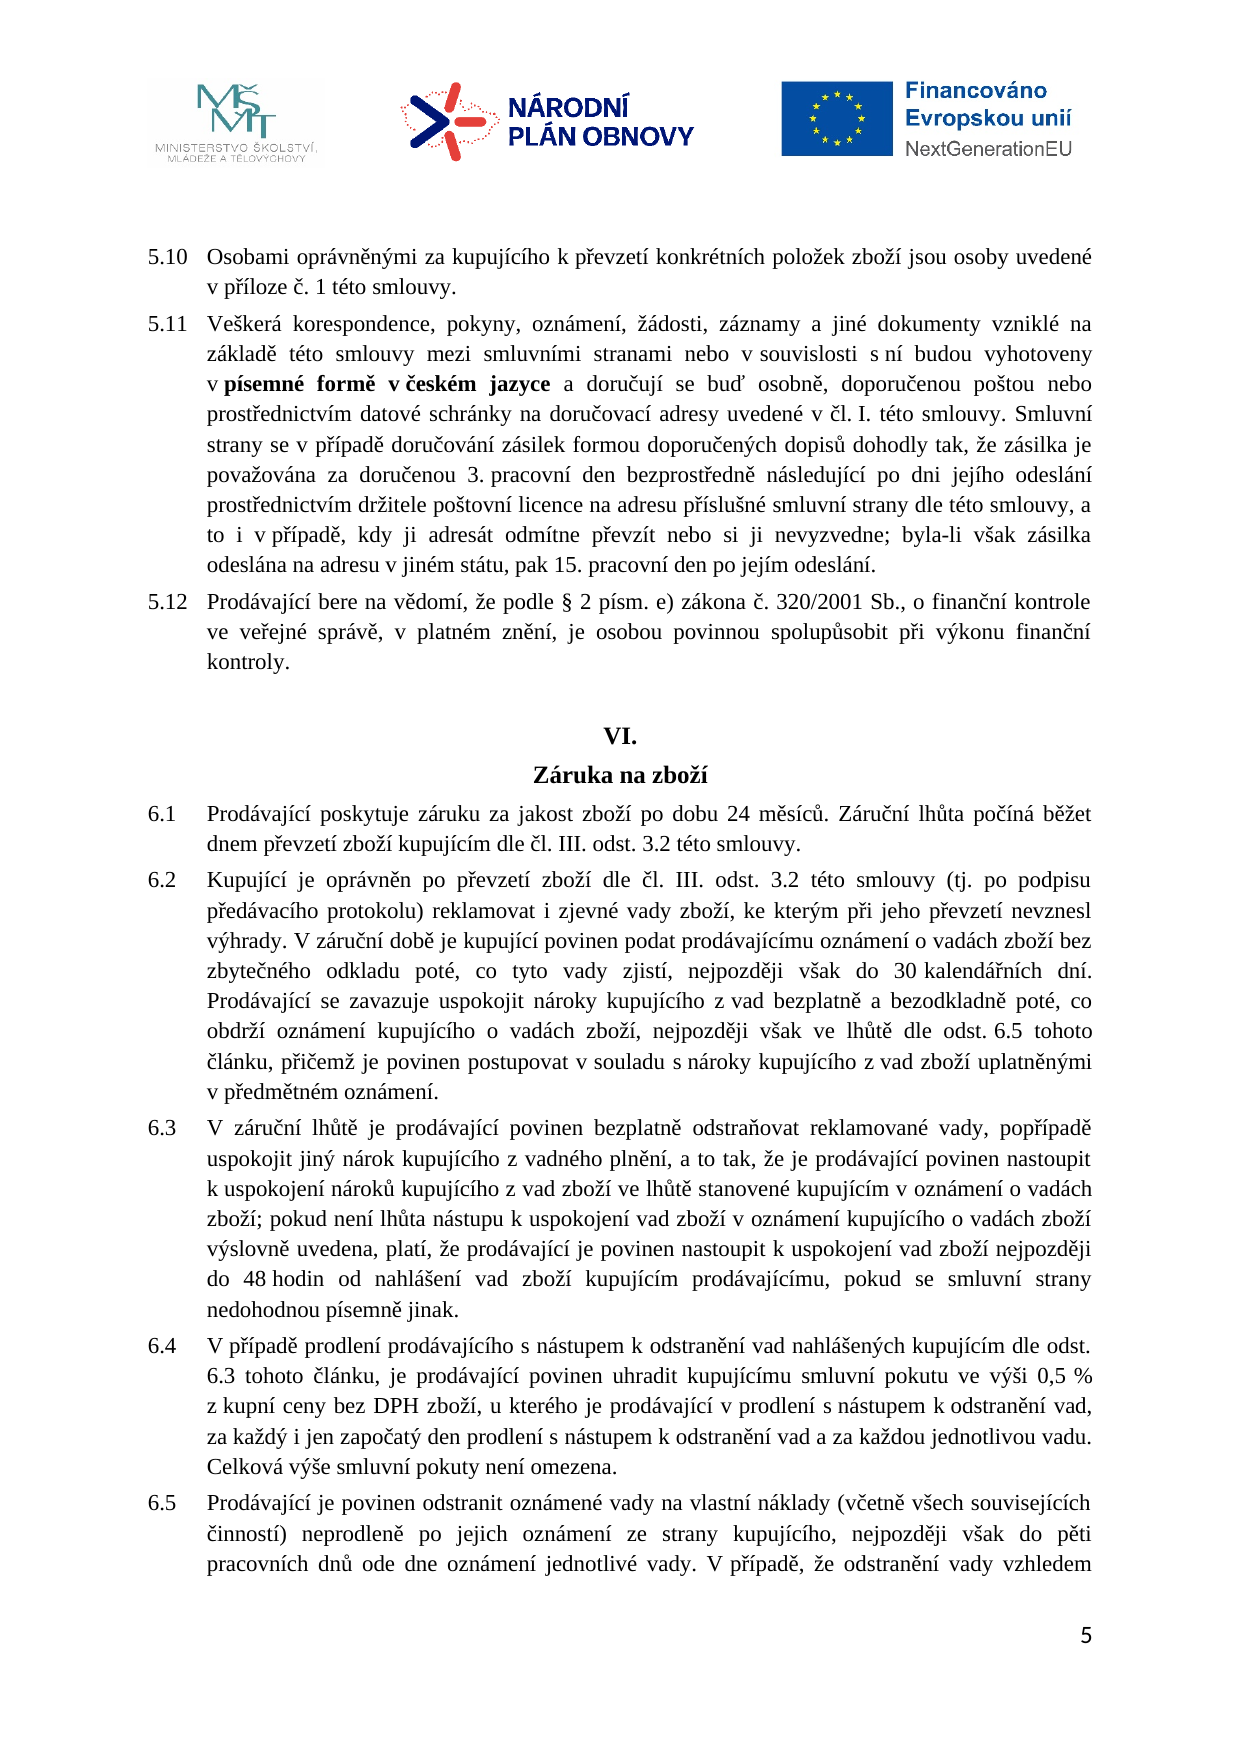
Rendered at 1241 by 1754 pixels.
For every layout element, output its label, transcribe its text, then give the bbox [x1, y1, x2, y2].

text 6.4 V případě prodlení prodávajícího s nástupem k odstranění vad nahlášených kupujícím dle odst. 6.3 tohoto článku, je prodávající povinen uhradit kupujícímu smluvní pokutu ve výši 0,5 % z kupní ceny bez DPH zboží, u kterého je prodávající v prodlení s nástupem k odstranění vad, za každý i jen započatý den prodlení s nástupem k odstranění vad a za každou jednotlivou vadu. Celková výše smluvní pokuty není omezena. [148, 1332, 1093, 1479]
text 5.10 Osobami oprávněnými za kupujícího k převzetí konkrétních položek zboží jsou osoby uvedené v příloze č. 1 této smlouvy. [148, 243, 1093, 300]
text 5.11 Veškerá korespondence, pokyny, oznámení, žádosti, záznamy a jiné dokumenty vzniklé na základě této smlouvy mezi smluvními stranami nebo v souvislosti s ní budou vyhotoveny v písemné formě v českém jazyce a doručují se buď osobně, doporučenou poštou nebo prostřednictvím datové schránky na doručovací adresy uvedené v čl. I. této smlouvy. Smluvní strany se v případě doručování zásilek formou doporučených dopisů dohodly tak, že zásilka je považována za doručenou 3. pracovní den bezprostředně následující po dni jejího odeslání prostřednictvím držitele poštovní licence na adresu příslušné smluvní strany dle této smlouvy, a to i v případě, kdy ji adresát odmítne převzít nebo si ji nevyzvedne; byla-li však zásilka odeslána na adresu v jiném státu, pak 15. pracovní den po jejím odeslání. [148, 310, 1093, 578]
picture [147, 0, 1093, 243]
text 6.2 Kupující je oprávněn po převzetí zboží dle čl. III. odst. 3.2 této smlouvy (tj. po podpisu předávacího protokolu) reklamovat i zjevné vady zboží, ke kterým při jeho převzetí nevznesl výhrady. V záruční době je kupující povinen podat prodávajícímu oznámení o vadách zboží bez zbytečného odkladu poté, co tyto vady zjistí, nejpozději však do 30 kalendářních dní. Prodávající se zavazuje uspokojit nároky kupujícího z vad bezplatně a bezodkladně poté, co obdrží oznámení kupujícího o vadách zboží, nejpozději však ve lhůtě dle odst. 6.5 tohoto článku, přičemž je povinen postupovat v souladu s nároky kupujícího z vad zboží uplatněnými v předmětném oznámení. [148, 867, 1093, 1104]
text 6.3 V záruční lhůtě je prodávající povinen bezplatně odstraňovat reklamované vady, popřípadě uspokojit jiný nárok kupujícího z vadného plnění, a to tak, že je prodávající povinen nastoupit k uspokojení nároků kupujícího z vad zboží ve lhůtě stanovené kupujícím v oznámení o vadách zboží; pokud není lhůta nástupu k uspokojení vad zboží v oznámení kupujícího o vadách zboží výslovně uvedena, platí, že prodávající je povinen nastoupit k uspokojení vad zboží nejpozději do 48 hodin od nahlášení vad zboží kupujícím prodávajícímu, pokud se smluvní strany nedohodnou písemně jinak. [148, 1114, 1093, 1322]
text VI. [148, 721, 1093, 750]
text 5.12 Prodávající bere na vědomí, že podle § 2 písm. e) zákona č. 320/2001 Sb., o finanční kontrole ve veřejné správě, v platném znění, je osobou povinnou spolupůsobit při výkonu finanční kontroly. [148, 588, 1093, 675]
title Záruka na zboží [148, 761, 1093, 789]
text 6.1 Prodávající poskytuje záruku za jakost zboží po dobu 24 měsíců. Záruční lhůta počíná běžet dnem převzetí zboží kupujícím dle čl. III. odst. 3.2 této smlouvy. [148, 800, 1093, 856]
